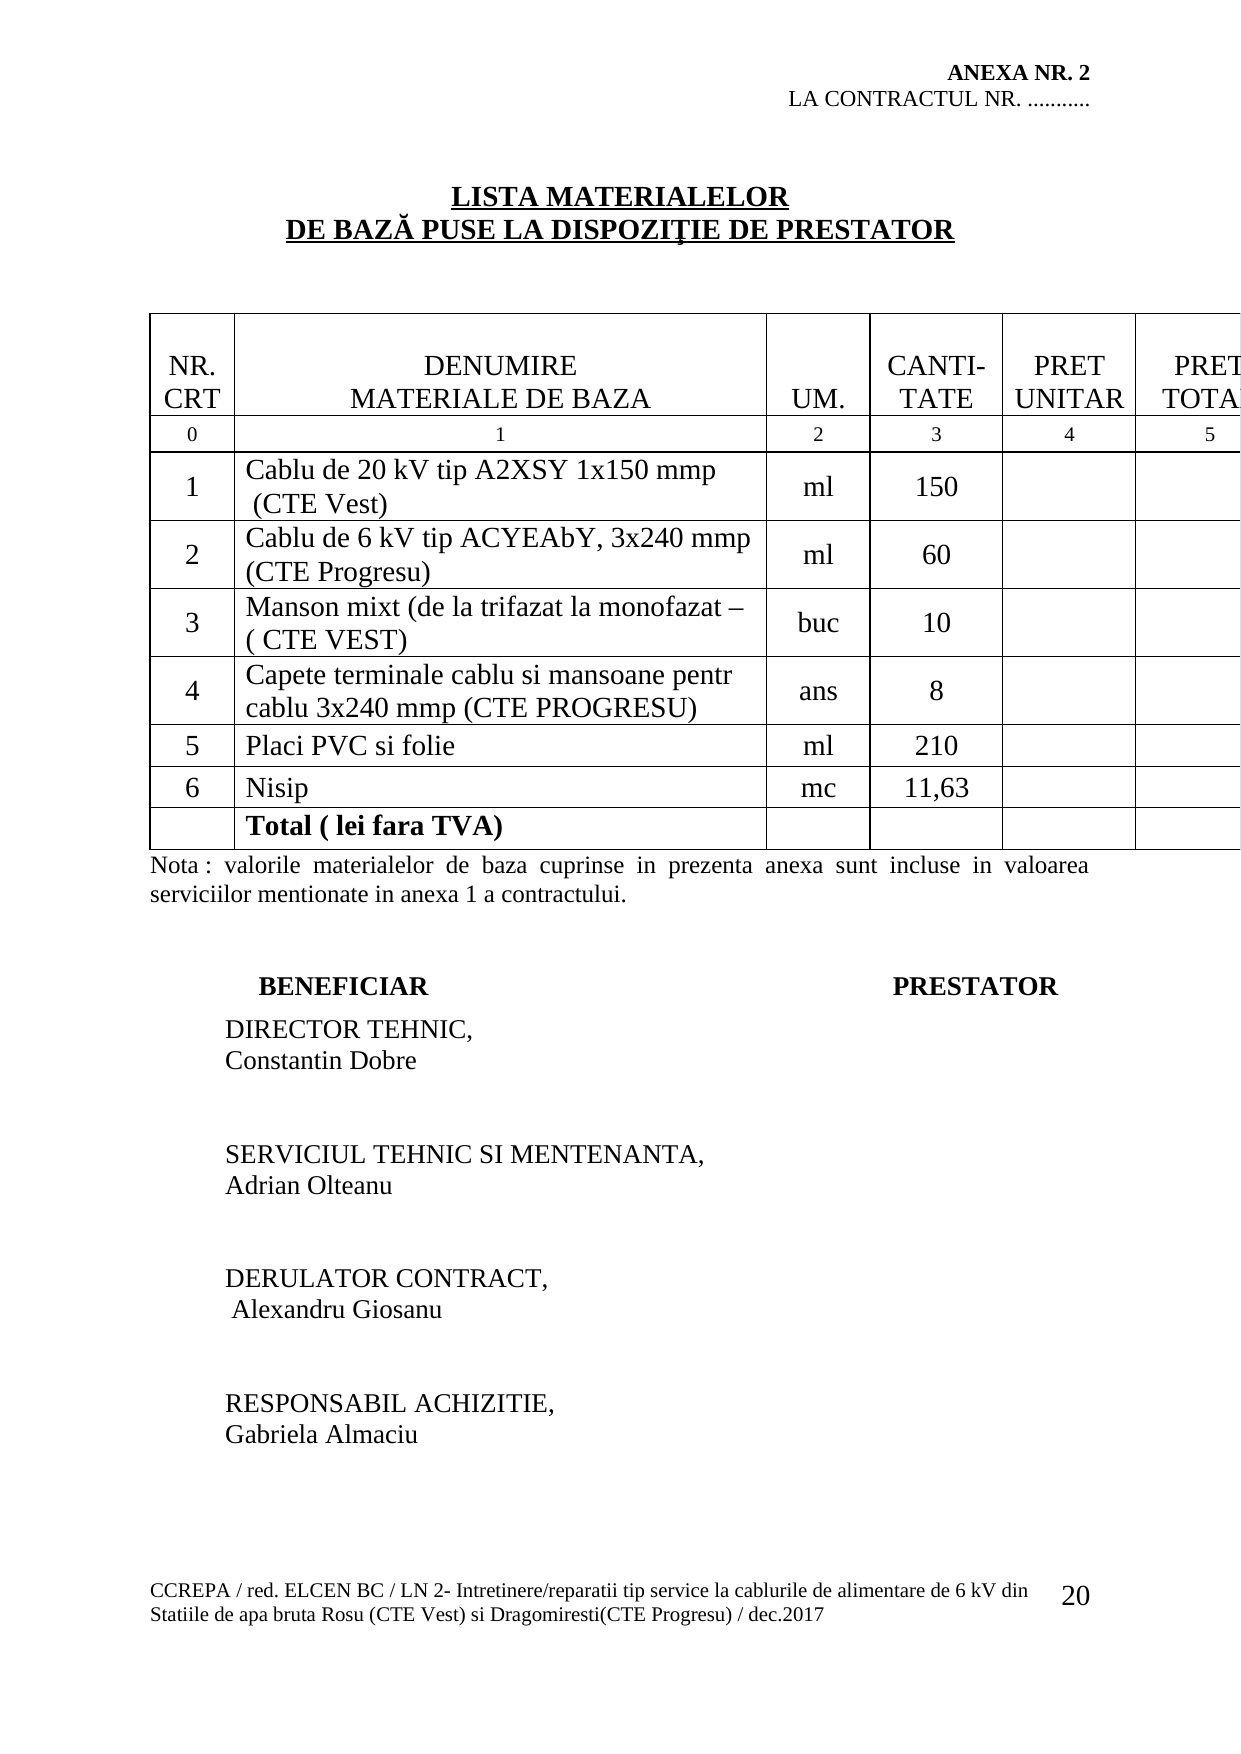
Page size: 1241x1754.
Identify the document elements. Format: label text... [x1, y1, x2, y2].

text BENEFICIAR PRESTATOR [150, 970, 1090, 1001]
text LA CONTRACTUL NR. ........... [150, 85, 1090, 112]
text DERULATOR CONTRACT, [150, 1262, 1090, 1294]
table_cell ml [767, 521, 869, 588]
table_cell ans [767, 657, 869, 724]
table_cell mc [767, 767, 869, 807]
table_cell Cablu de 6 kV tip ACYEAbY, 3x240 mmp (CTE Progresu) [235, 521, 766, 588]
table_cell Capete terminale cablu si mansoane pentr cablu 3x240 mmp (CTE PROGRESU) [235, 657, 766, 724]
table_cell [1136, 521, 1240, 588]
table_cell 5 [1136, 416, 1240, 451]
table_cell [1003, 521, 1135, 588]
table_header PRET UNITAR [1003, 314, 1135, 415]
table_cell 11,63 [871, 767, 1002, 807]
table_header UM. [767, 314, 869, 415]
table_cell 5 [151, 725, 234, 766]
text RESPONSABIL ACHIZITIE, [150, 1387, 1090, 1418]
table_cell Total ( lei fara TVA) [235, 808, 766, 849]
text Adrian Olteanu [150, 1169, 1090, 1200]
table_cell 2 [151, 521, 234, 588]
table_header CANTI- TATE [871, 314, 1002, 415]
table_cell 1 [235, 416, 766, 451]
table_cell [151, 808, 234, 849]
table_header NR. CRT [151, 314, 234, 415]
table_cell 6 [151, 767, 234, 807]
table_cell 8 [871, 657, 1002, 724]
text anexa nr. 2 [165, 59, 1090, 85]
text DIRECTOR TEHNIC, [150, 1013, 1090, 1044]
table_cell 1 [151, 453, 234, 519]
table_cell Placi PVC si folie [235, 725, 766, 766]
table_cell [1003, 808, 1135, 849]
text SERVICIUL TEHNIC SI MENTENANTA, [150, 1138, 1090, 1169]
text LISTA MATERIALELOR [150, 179, 1090, 212]
text Alexandru Giosanu [150, 1294, 1090, 1325]
table_cell 0 [151, 416, 234, 451]
table_cell 3 [871, 416, 1002, 451]
table_cell [1003, 767, 1135, 807]
table_cell 2 [767, 416, 869, 451]
text Gabriela Almaciu [150, 1418, 1090, 1449]
table_cell 60 [871, 521, 1002, 588]
table_cell Cablu de 20 kV tip A2XSY 1x150 mmp (CTE Vest) [235, 453, 766, 519]
table_cell [1003, 725, 1135, 766]
table_cell [1136, 767, 1240, 807]
table_cell [1136, 657, 1240, 724]
text DE BAZĂ PUSE LA DISPOZIŢIE DE PRESTATOR [150, 212, 1090, 246]
table_cell [1136, 725, 1240, 766]
text Nota : valorile materialelor de baza cuprinse in prezenta anexa sunt incluse in valoarea serviciilor mentionate in anexa 1 a contractului. [150, 850, 1090, 907]
table_cell 10 [871, 589, 1002, 656]
table_cell Nisip [235, 767, 766, 807]
table_cell ml [767, 453, 869, 519]
table_cell 4 [151, 657, 234, 724]
table_cell [1136, 808, 1240, 849]
table_cell Manson mixt (de la trifazat la monofazat – ( CTE VEST) [235, 589, 766, 656]
table_cell [1136, 453, 1240, 519]
table_cell [871, 808, 1002, 849]
table_cell 4 [1003, 416, 1135, 451]
table_cell [1136, 589, 1240, 656]
table_cell [1003, 453, 1135, 519]
table_cell buc [767, 589, 869, 656]
table_cell [767, 808, 869, 849]
table_cell ml [767, 725, 869, 766]
table_header DENUMIRE MATERIALE DE BAZA [235, 314, 766, 415]
text Constantin Dobre [150, 1044, 1090, 1076]
table_cell 150 [871, 453, 1002, 519]
table_cell [1003, 657, 1135, 724]
table_header PRET TOTAL [1136, 314, 1240, 415]
table_cell [1003, 589, 1135, 656]
table_cell 3 [151, 589, 234, 656]
table_cell 210 [871, 725, 1002, 766]
